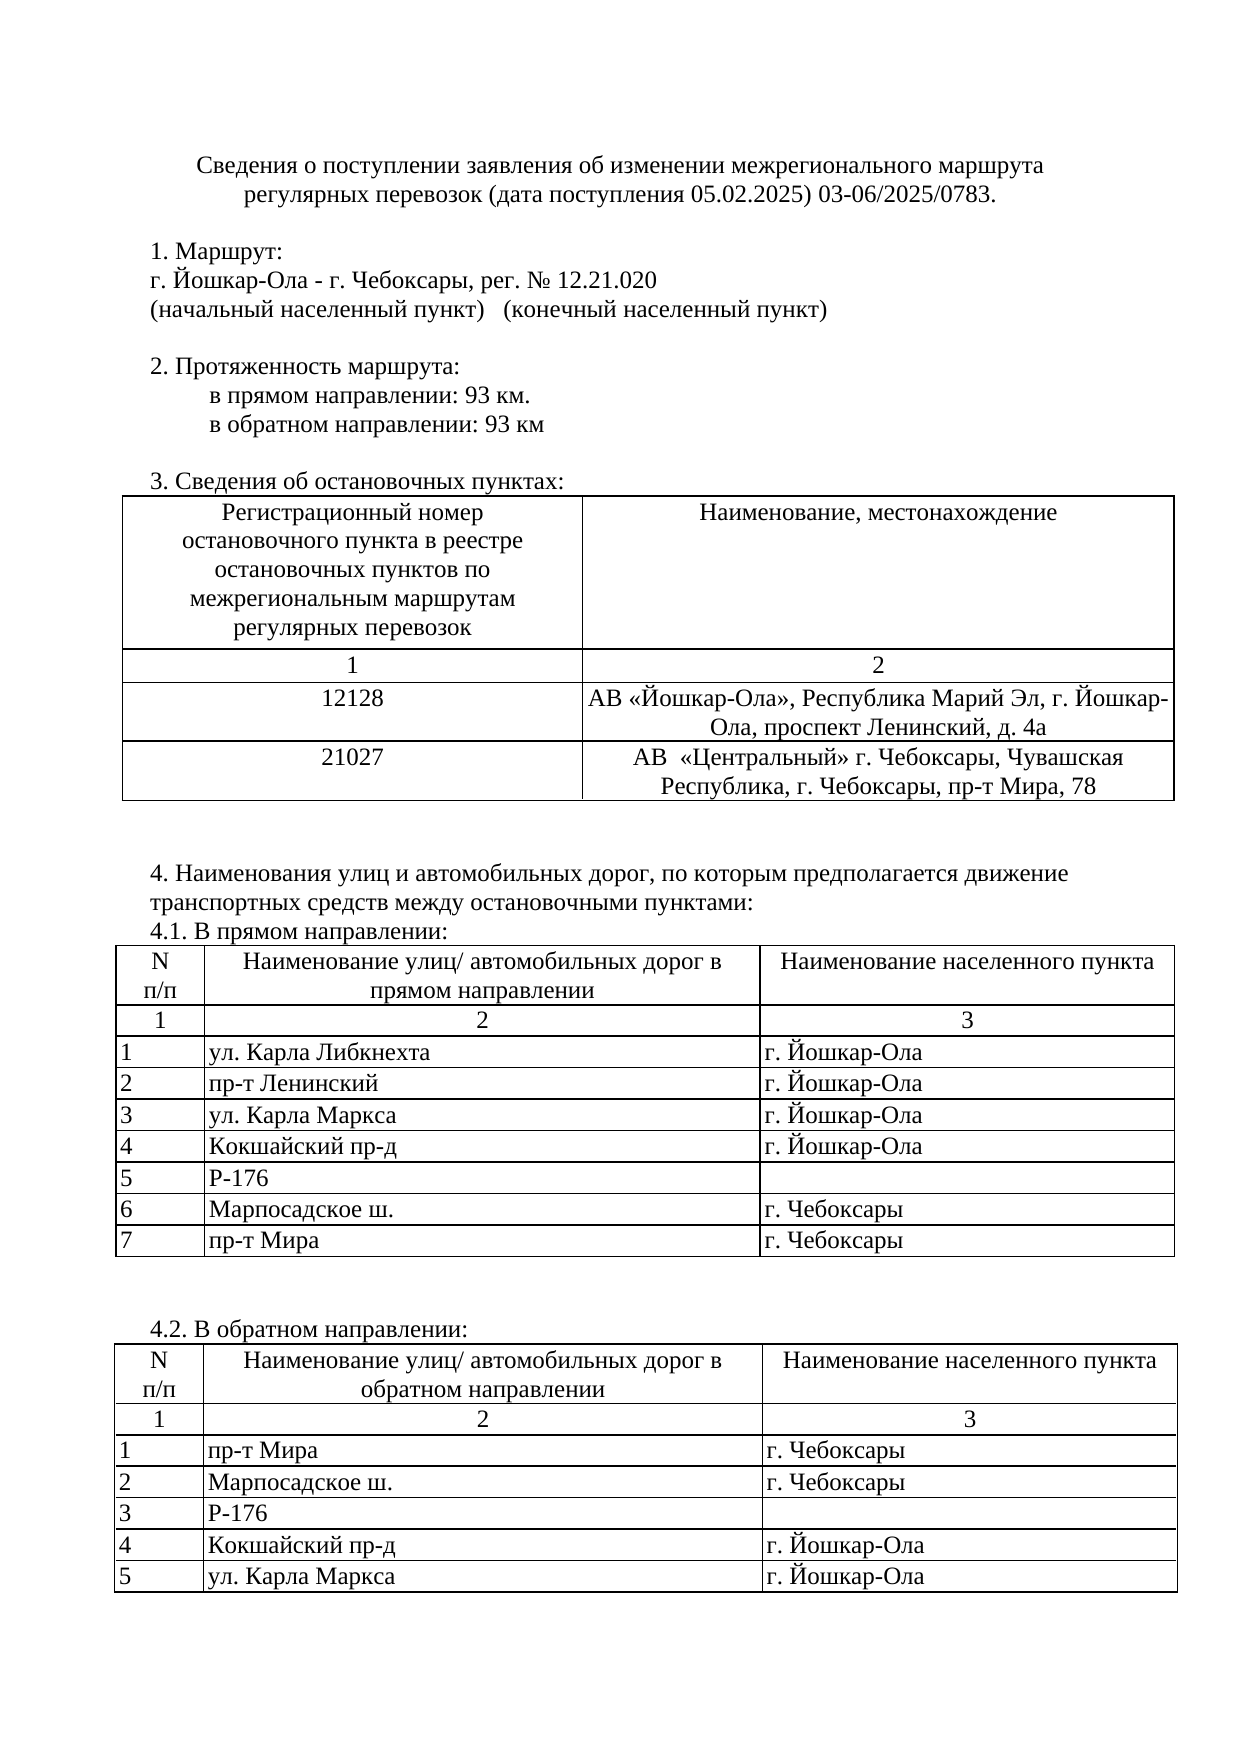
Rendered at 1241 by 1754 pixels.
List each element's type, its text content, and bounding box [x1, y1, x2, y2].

table_cell пр-т Ленинский [205, 1068, 759, 1098]
table_cell г. Йошкар-Ола [761, 1100, 1174, 1130]
table_cell г. Йошкар-Ола [761, 1037, 1174, 1067]
table_cell пр-т Мира [204, 1436, 762, 1465]
table_cell г. Чебоксары [763, 1434, 1177, 1465]
table_cell 2 [204, 1404, 762, 1434]
table_cell 1 [115, 1404, 203, 1434]
text 4. Наименования улиц и автомобильных дорог, по которым предполагается движение транспортных средств между остановочными пунктами: [150, 858, 1090, 916]
text г. Йошкар-Ола - г. Чебоксары, рег. № 12.21.020 [150, 265, 1090, 294]
table_cell 3 [761, 1006, 1174, 1035]
table_cell 5 [115, 1561, 203, 1591]
text 4.1. В прямом направлении: [150, 916, 1090, 945]
table_cell г. Йошкар-Ола [763, 1528, 1177, 1560]
text (начальный населенный пункт) (конечный населенный пункт) [150, 294, 1090, 322]
text 1. Маршрут: [150, 236, 1090, 265]
text 4.2. В обратном направлении: [150, 1314, 1090, 1343]
text 3. Сведения об остановочных пунктах: [150, 466, 1090, 495]
table_cell г. Чебоксары [763, 1465, 1177, 1497]
table_cell 6 [117, 1194, 204, 1224]
table_cell АВ «Центральный» г. Чебоксары, Чувашская Республика, г. Чебоксары, пр-т Мира, 78 [583, 742, 1173, 799]
table_cell 1 [117, 1006, 204, 1035]
table_header N п/п [117, 946, 204, 1004]
table_cell ул. Карла Маркса [205, 1100, 759, 1130]
table_cell 4 [117, 1131, 204, 1161]
table_cell 12128 [123, 683, 582, 740]
table_cell 1 [123, 650, 582, 681]
table_cell ул. Карла Либкнехта [205, 1037, 759, 1067]
table_header Наименование населенного пункта [761, 946, 1174, 1004]
text в обратном направлении: 93 км [150, 409, 1090, 437]
table_header Наименование улиц/ автомобильных дорог в прямом направлении [205, 946, 759, 1004]
table_cell Р-176 [205, 1163, 759, 1193]
table_header N п/п [115, 1345, 203, 1402]
table_cell АВ «Йошкар-Ола», Республика Марий Эл, г. Йошкар-Ола, проспект Ленинский, д. 4а [583, 683, 1173, 740]
table_cell 3 [117, 1100, 204, 1130]
table_cell 3 [115, 1498, 203, 1528]
table_cell 21027 [123, 742, 582, 799]
table_cell 2 [583, 650, 1173, 681]
table_cell Марпосадское ш. [204, 1467, 762, 1497]
table_cell 2 [115, 1466, 203, 1497]
table_cell 5 [117, 1163, 204, 1193]
table_cell Кокшайский пр-д [204, 1530, 762, 1560]
table_cell 3 [763, 1403, 1177, 1434]
table_cell 2 [117, 1068, 204, 1098]
table_cell 2 [205, 1006, 759, 1035]
table_cell г. Йошкар-Ола [761, 1068, 1174, 1098]
table_cell г. Чебоксары [761, 1226, 1174, 1256]
table_cell Марпосадское ш. [205, 1194, 759, 1224]
table_cell 1 [115, 1435, 203, 1465]
table_header Наименование, местонахождение [583, 497, 1173, 648]
table_header Наименование улиц/ автомобильных дорог в обратном направлении [204, 1345, 762, 1402]
table_cell 7 [117, 1226, 204, 1256]
text в прямом направлении: 93 км. [150, 380, 1090, 409]
table_header Наименование населенного пункта [763, 1345, 1177, 1402]
text 2. Протяженность маршрута: [150, 351, 1090, 380]
table_header Регистрационный номер остановочного пункта в реестре остановочных пунктов по межрегиональным маршрутам регулярных перевозок [123, 497, 582, 648]
text Сведения о поступлении заявления об изменении межрегионального маршрута регулярных перевозок (дата поступления 05.02.2025) 03-06/2025/0783. [150, 150, 1090, 207]
table_cell г. Йошкар-Ола [763, 1560, 1177, 1591]
table_cell ул. Карла Маркса [204, 1561, 762, 1591]
table_cell пр-т Мира [205, 1226, 759, 1256]
table_cell 1 [117, 1037, 204, 1067]
table_cell г. Чебоксары [761, 1194, 1174, 1224]
table_cell Кокшайский пр-д [205, 1131, 759, 1161]
table_cell [763, 1497, 1177, 1528]
table_cell [761, 1163, 1174, 1193]
table_cell Р-176 [204, 1498, 762, 1528]
table_cell г. Йошкар-Ола [761, 1131, 1174, 1161]
table_cell 4 [115, 1529, 203, 1560]
